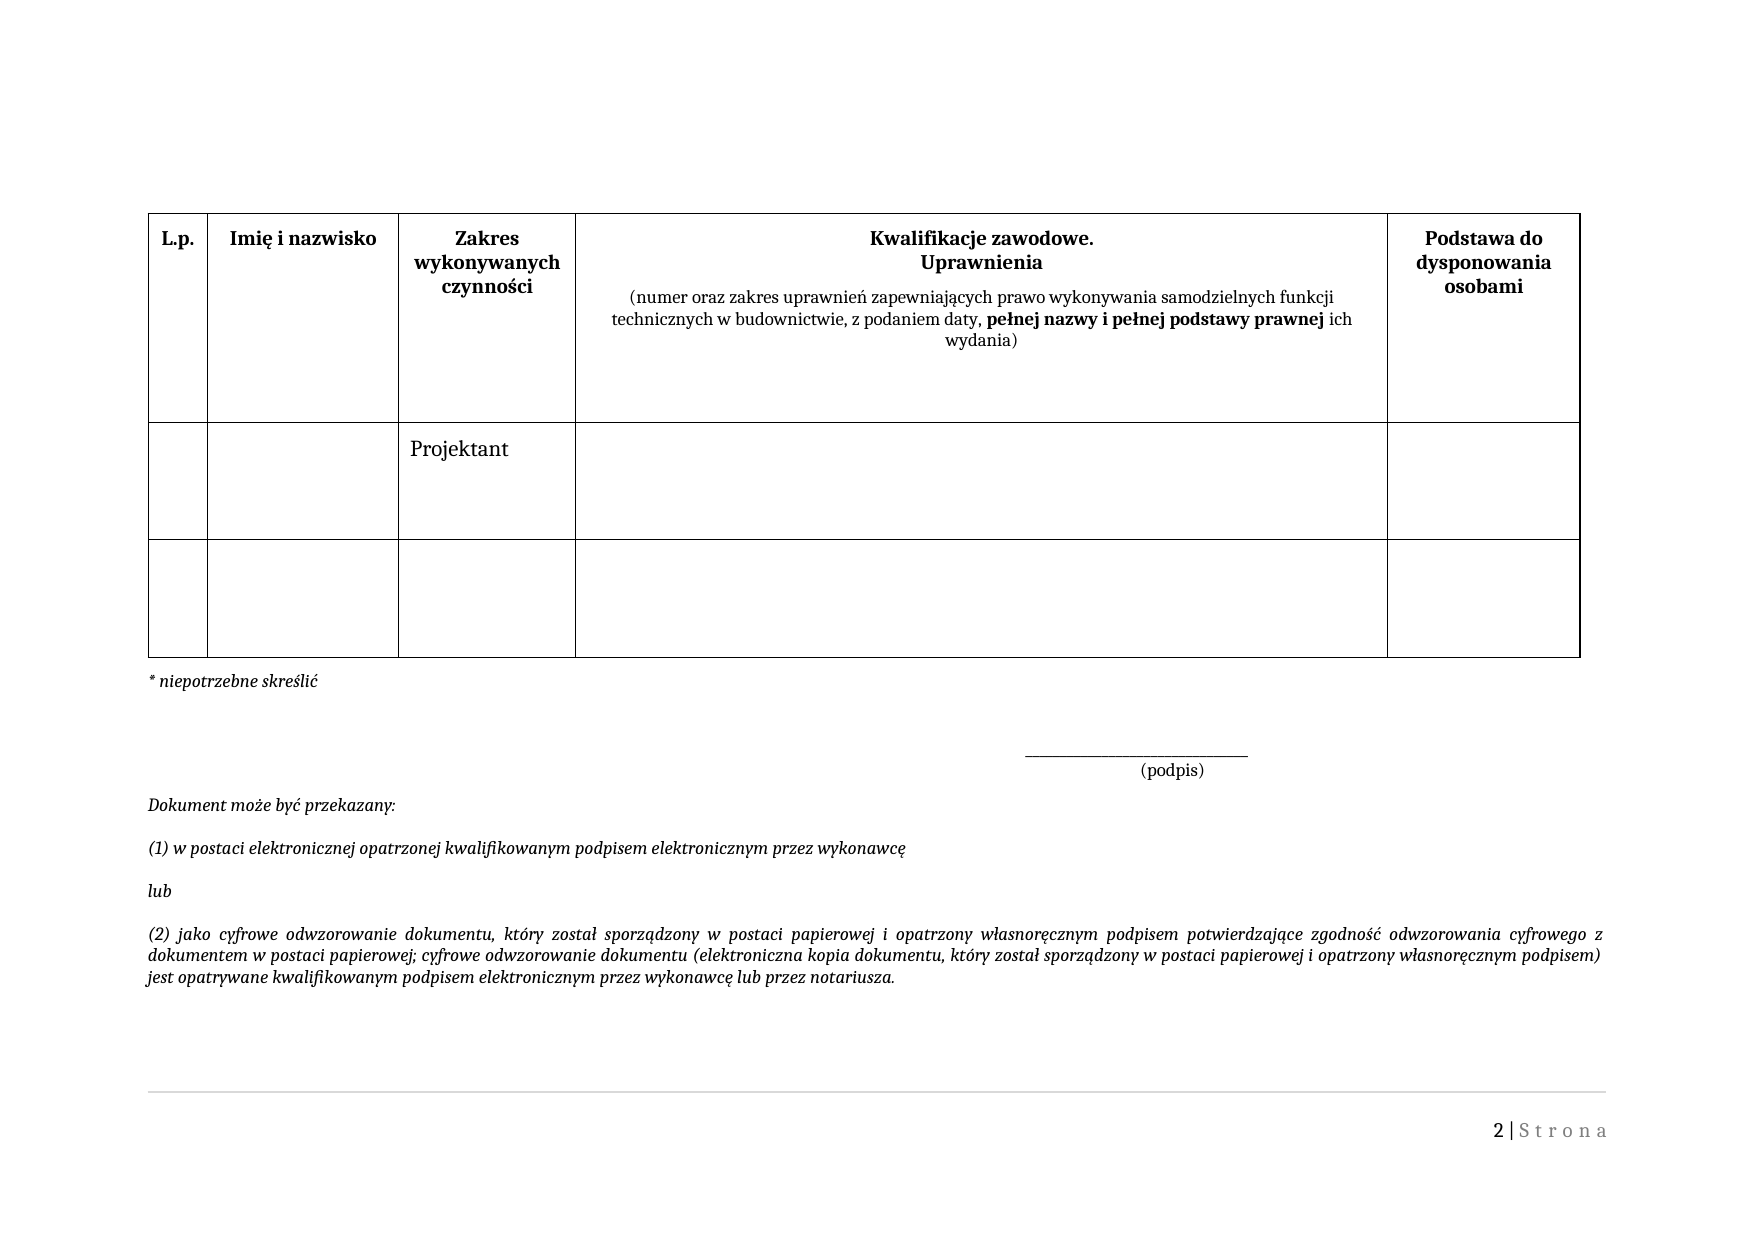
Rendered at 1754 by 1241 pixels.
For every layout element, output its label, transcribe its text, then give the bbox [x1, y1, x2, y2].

table_header Zakres wykonywanych czynności [399, 214, 575, 422]
table_header Kwalifikacje zawodowe. Uprawnienia (numer oraz zakres uprawnień zapewniających prawo wykonywania samodzielnych funkcji technicznych w budownictwie, z podaniem daty, pełnej nazwy i pełnej podstawy prawnej ich wydania) [576, 214, 1387, 422]
table_header Podstawa do dysponowania osobami [1388, 214, 1579, 422]
table_cell [208, 540, 398, 657]
text ________________________________ (podpis) [738, 738, 1606, 782]
table_cell Projektant [399, 423, 575, 539]
table_cell [1388, 540, 1579, 657]
table_cell [149, 540, 207, 657]
table_header Imię i nazwisko [208, 214, 398, 422]
table_cell [149, 423, 207, 539]
table_cell [1388, 423, 1579, 539]
table_cell [208, 423, 398, 539]
text * niepotrzebne skreślić [148, 670, 1606, 692]
table_cell [576, 423, 1387, 539]
table_cell [576, 540, 1387, 657]
table_cell [399, 540, 575, 657]
text Dokument może być przekazany: (1) w postaci elektronicznej opatrzonej kwalifikowanym podpisem elektronicznym przez wykonawcę lub (2) jako cyfrowe odwzorowanie dokumentu, który został sporządzony w postaci papierowej i opatrzony własnoręcznym podpisem potwierdzające zgodność odwzorowania cyfrowego z dokumentem w postaci papierowej; cyfrowe odwzorowanie dokumentu (elektroniczna kopia dokumentu, który został sporządzony w postaci papierowej i opatrzony własnoręcznym podpisem) jest opatrywane kwalifikowanym podpisem elektronicznym przez wykonawcę lub przez notariusza. [148, 794, 1606, 988]
table_header L.p. [149, 214, 207, 422]
